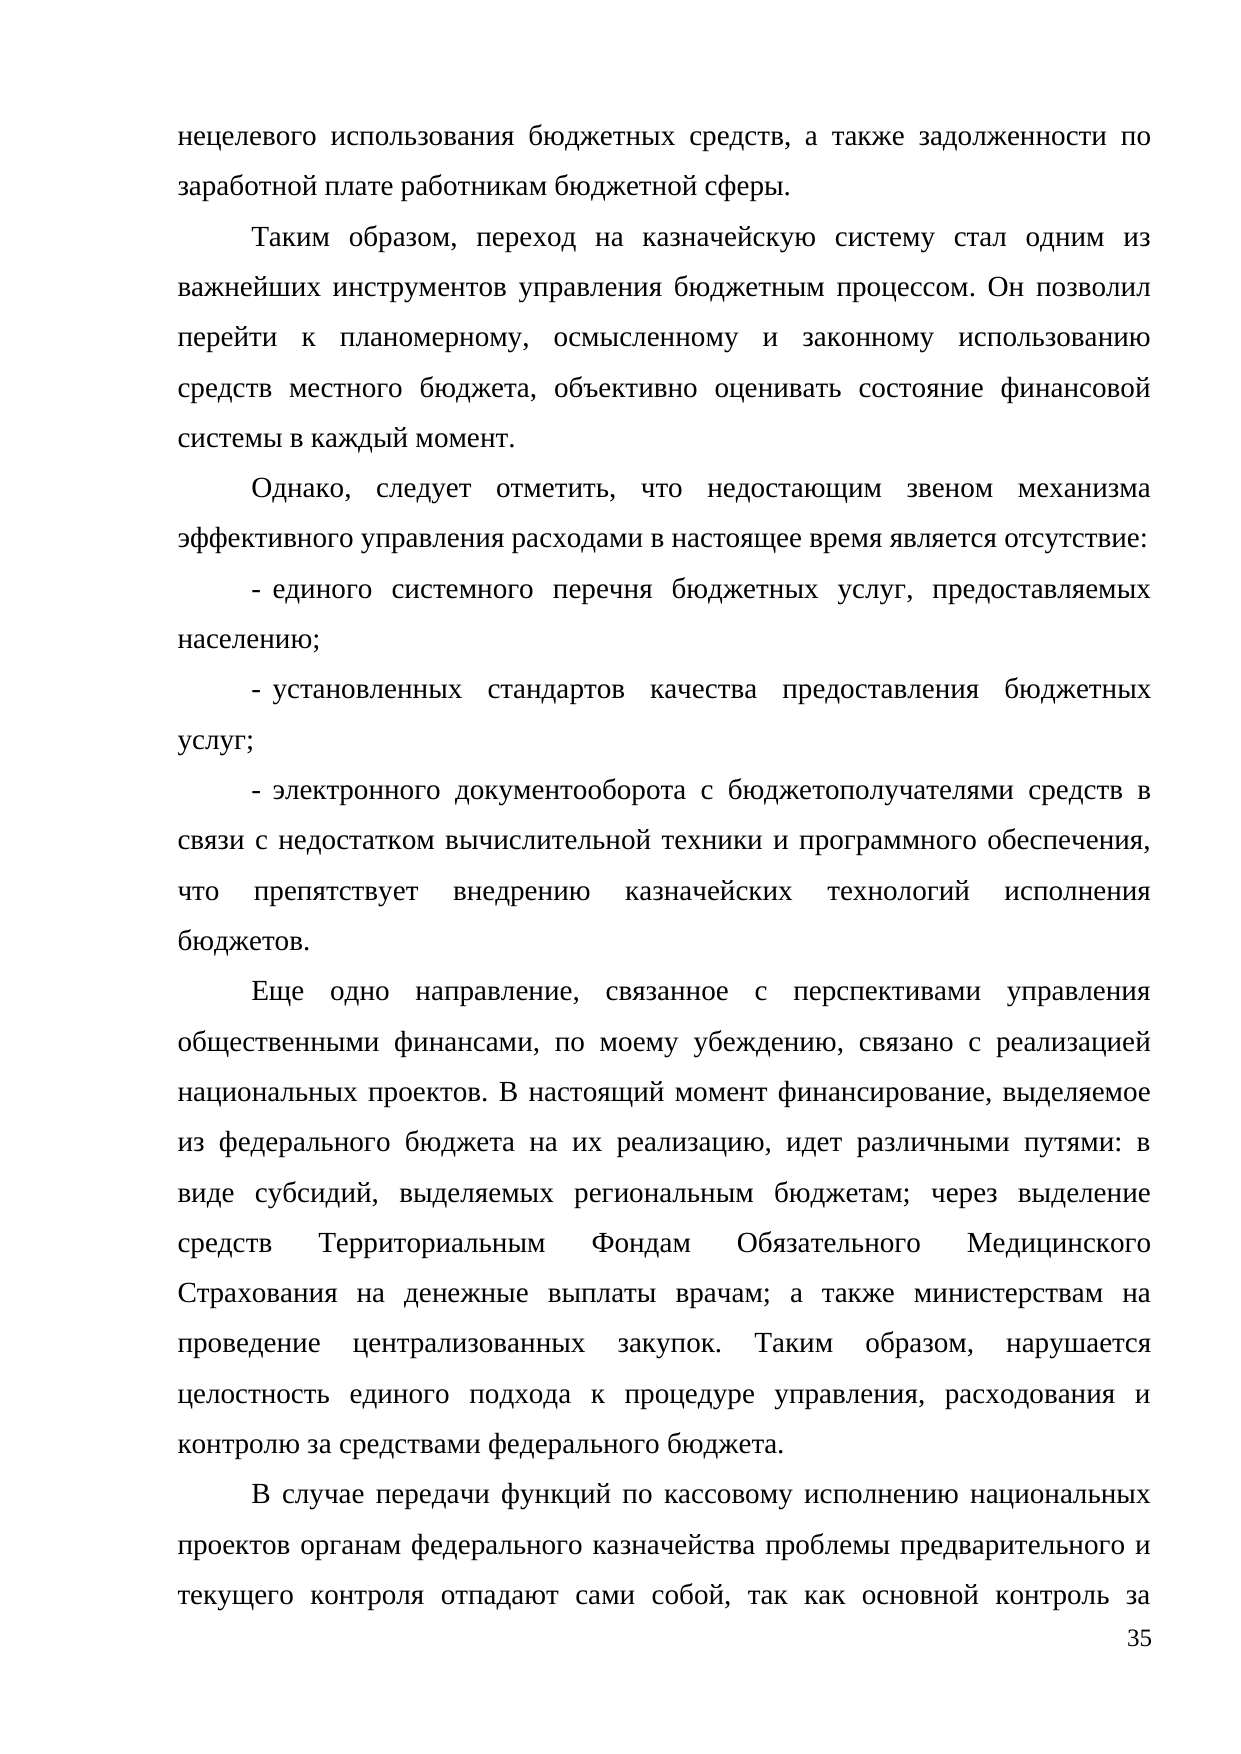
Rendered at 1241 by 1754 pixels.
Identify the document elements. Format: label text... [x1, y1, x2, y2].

text Однако, следует отметить, что недостающим звеном механизма эффективного управления расходами в настоящее время является отсутствие: [177, 470, 1152, 554]
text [177, 118, 1152, 202]
text Еще одно направление, связанное с перспективами управления общественными финансами, по моему убеждению, связано с реализацией национальных проектов. В настоящий момент финансирование, выделяемое из федерального бюджета на их реализацию, идет различными путями: в виде субсидий, выделяемых региональным бюджетам; через выделение средств Территориальным Фондам Обязательного Медицинского Страхования на денежные выплаты врачам; а также министерствам на проведение централизованных закупок. Таким образом, нарушается целостность единого подхода к процедуре управления, расходования и контролю за средствами федерального бюджета. [177, 973, 1152, 1460]
list электронного документооборота с бюджетополучателями средств в связи с недостатком вычислительной техники и программного обеспечения, что препятствует внедрению казначейских технологий исполнения бюджетов. [177, 772, 1152, 957]
list установленных стандартов качества предоставления бюджетных услуг; [177, 672, 1152, 755]
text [177, 1477, 1152, 1611]
list единого системного перечня бюджетных услуг, предоставляемых населению; [177, 571, 1152, 655]
text Таким образом, переход на казначейскую систему стал одним из важнейших инструментов управления бюджетным процессом. Он позволил перейти к планомерному, осмысленному и законному использованию средств местного бюджета, объективно оценивать состояние финансовой системы в каждый момент. [177, 219, 1152, 453]
